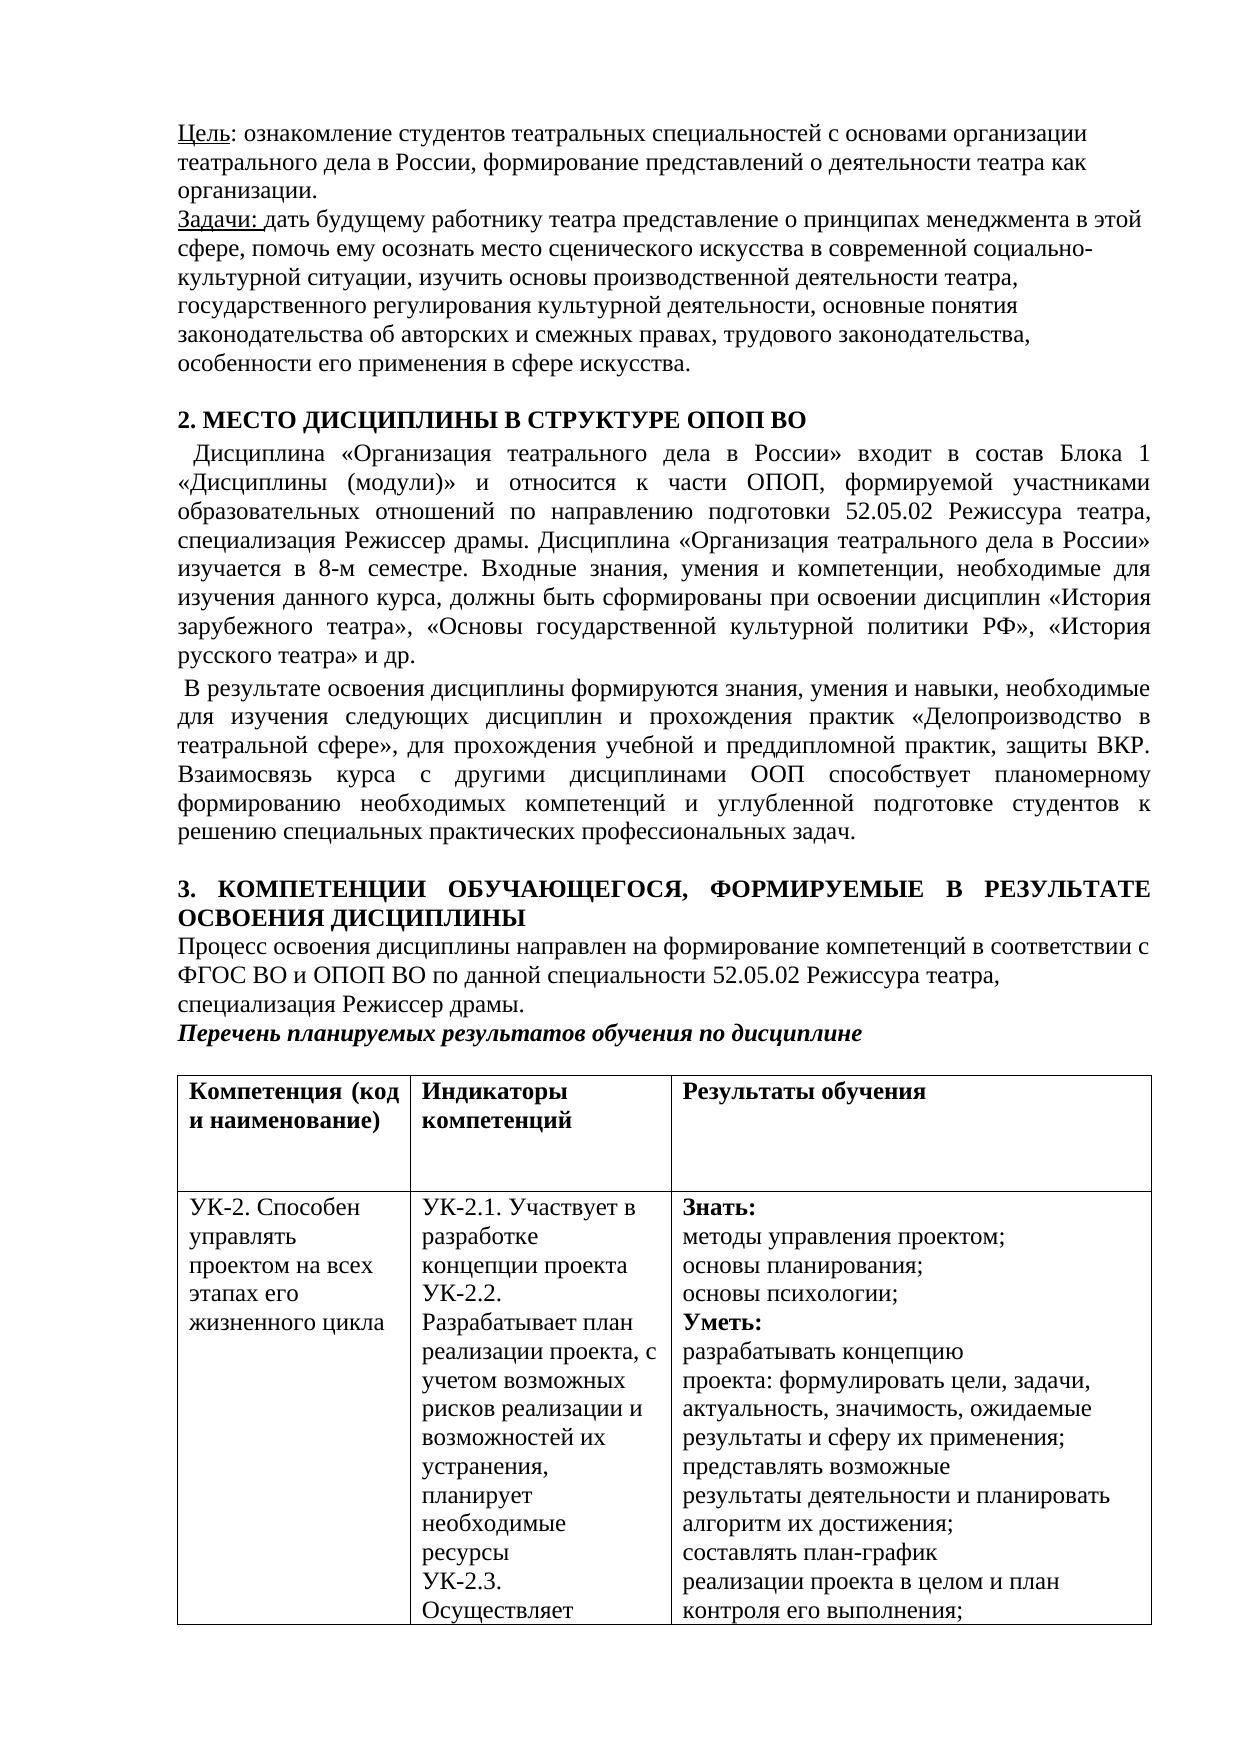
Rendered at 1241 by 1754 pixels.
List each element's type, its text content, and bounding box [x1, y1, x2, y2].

text Задачи: дать будущему работнику театра представление о принципах менеджмента в этой сфере, помочь ему осознать место сценического искусства в современной социально-культурной ситуации, изучить основы производственной деятельности театра, государственного регулирования культурной деятельности, основные понятия законодательства об авторских и смежных правах, трудового законодательства, особенности его применения в сфере искусства. [177, 204, 1152, 377]
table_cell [672, 1192, 1151, 1623]
text Перечень планируемых результатов обучения по дисциплине [177, 1018, 1152, 1046]
text 2. МЕСТО ДИСЦИПЛИНЫ В СТРУКТУРЕ ОПОП ВО [177, 406, 1152, 434]
text Процесс освоения дисциплины направлен на формирование компетенций в соответствии с ФГОС ВО и ОПОП ВО по данной специальности 52.05.02 Режиссура театра, специализация Режиссер драмы. [177, 931, 1152, 1018]
table_header Индикаторы компетенций [411, 1076, 671, 1191]
text В результате освоения дисциплины формируются знания, умения и навыки, необходимые для изучения следующих дисциплин и прохождения практик «Делопроизводство в театральной сфере», для прохождения учебной и преддипломной практик, защиты ВКР. Взаимосвязь курса с другими дисциплинами ООП способствует планомерному формированию необходимых компетенций и углубленной подготовке студентов к решению специальных практических профессиональных задач. [177, 673, 1152, 845]
text Цель: ознакомление студентов театральных специальностей с основами организации театрального дела в России, формирование представлений о деятельности театра как организации. [177, 118, 1152, 204]
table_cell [411, 1192, 671, 1623]
text Дисциплина «Организация театрального дела в России» входит в состав Блока 1 «Дисциплины (модули)» и относится к части ОПОП, формируемой участниками образовательных отношений по направлению подготовки 52.05.02 Режиссура театра, специализация Режиссер драмы. Дисциплина «Организация театрального дела в России» изучается в 8-м семестре. Входные знания, умения и компетенции, необходимые для изучения данного курса, должны быть сформированы при освоении дисциплин «История зарубежного театра», «Основы государственной культурной политики РФ», «История русского театра» и др. [177, 438, 1152, 668]
table_header Компетенция (код и наименование) [178, 1076, 410, 1191]
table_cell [178, 1192, 410, 1623]
text 3. КОМПЕТЕНЦИИ ОБУЧАЮЩЕГОСЯ, ФОРМИРУЕМЫЕ В РЕЗУЛЬТАТЕ ОСВОЕНИЯ ДИСЦИПЛИНЫ [177, 874, 1152, 931]
table_header Результаты обучения [672, 1076, 1151, 1191]
